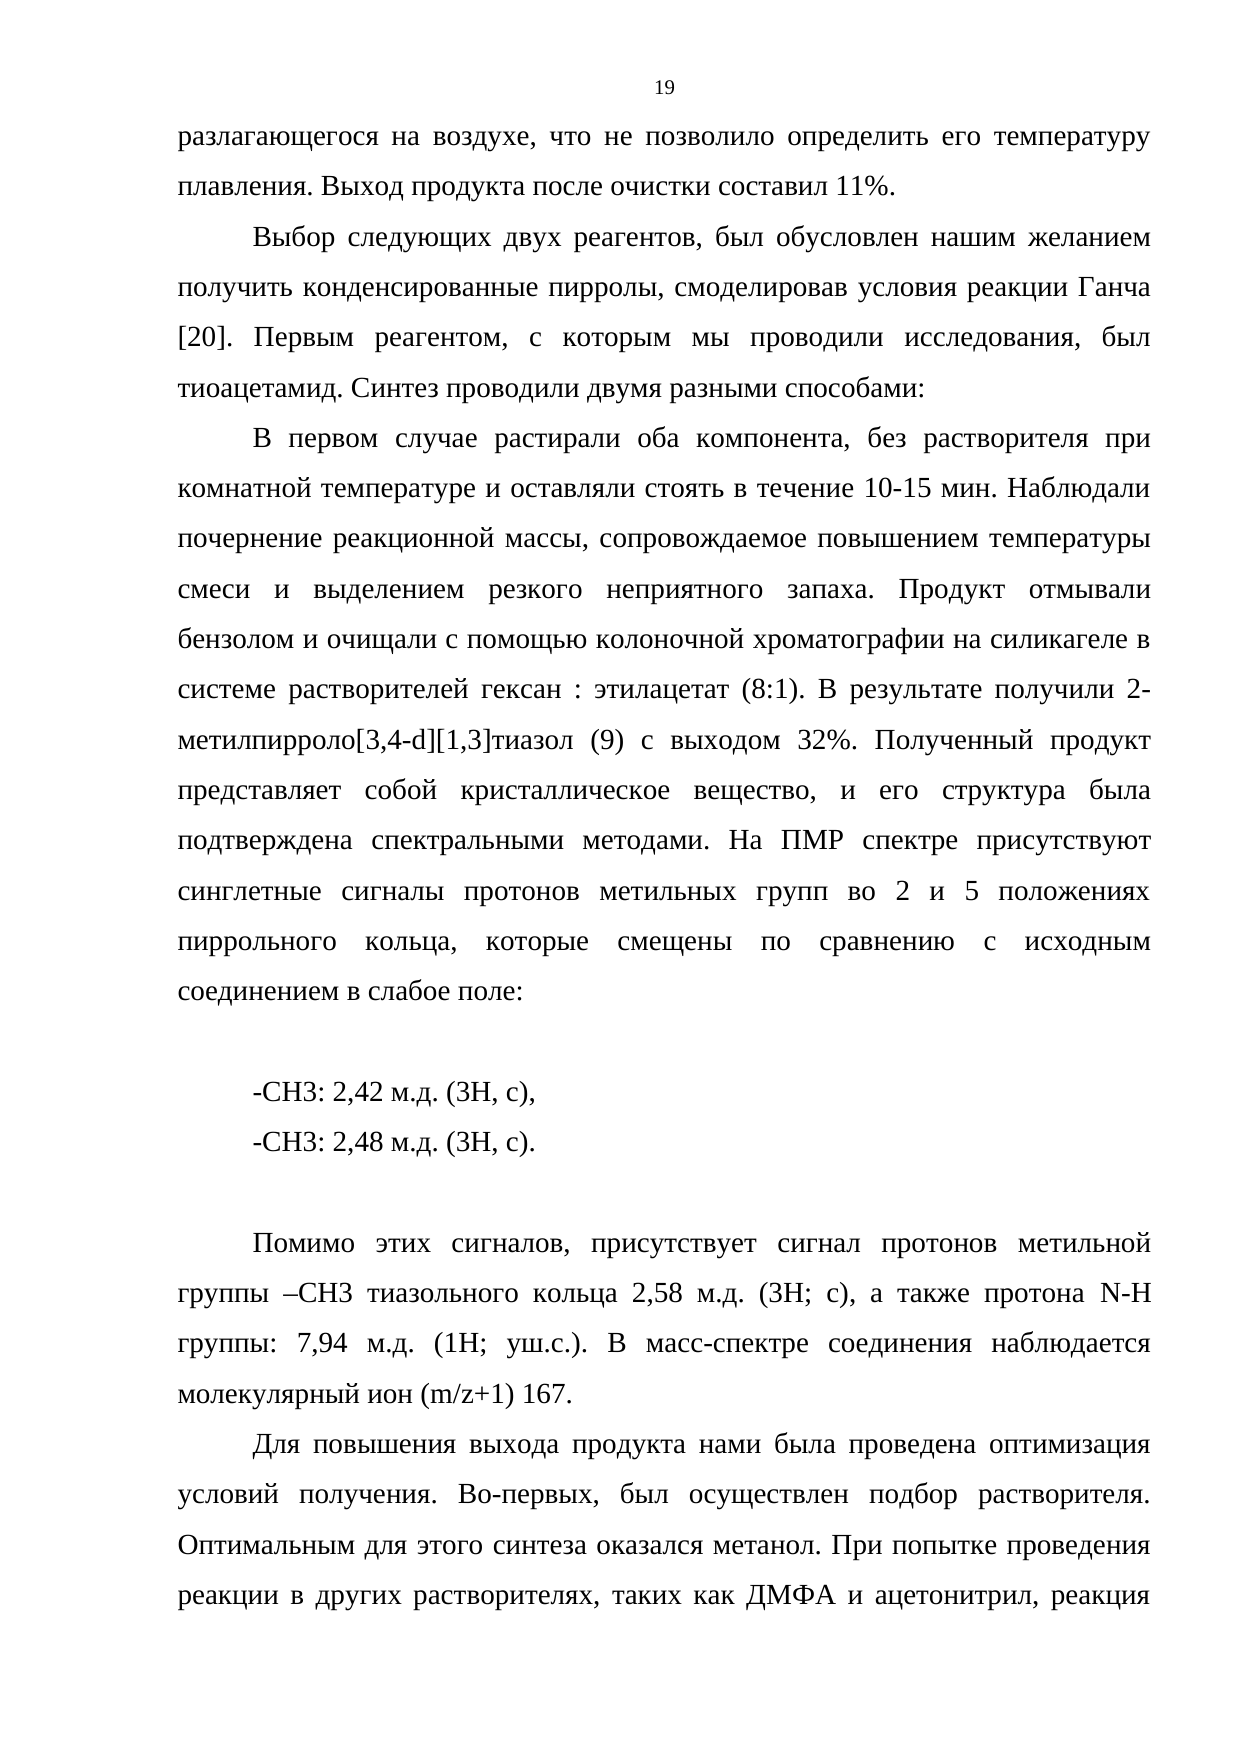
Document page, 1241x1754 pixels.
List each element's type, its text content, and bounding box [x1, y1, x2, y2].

text Помимо этих сигналов, присутствует сигнал протонов метильной группы –СН3 тиазольного кольца 2,58 м.д. (3Н; с), а также протона N-H группы: 7,94 м.д. (1Н; уш.с.). В масс-спектре соединения наблюдается молекулярный ион (m/z+1) 167. [177, 1225, 1152, 1409]
text Выбор следующих двух реагентов, был обусловлен нашим желанием получить конденсированные пирролы, смоделировав условия реакции Ганча [20]. Первым реагентом, с которым мы проводили исследования, был тиоацетамид. Синтез проводили двумя разными способами: [177, 219, 1152, 403]
text В первом случае растирали оба компонента, без растворителя при комнатной температуре и оставляли стоять в течение 10-15 мин. Наблюдали почернение реакционной массы, сопровождаемое повышением температуры смеси и выделением резкого неприятного запаха. Продукт отмывали бензолом и очищали с помощью колоночной хроматографии на силикагеле в системе растворителей гексан : этилацетат (8:1). В результате получили 2-метилпирроло[3,4-d][1,3]тиазол (9) с выходом 32%. Полученный продукт представляет собой кристаллическое вещество, и его структура была подтверждена спектральными методами. На ПМР спектре присутствуют синглетные сигналы протонов метильных групп во 2 и 5 положениях пиррольного кольца, которые смещены по сравнению с исходным соединением в слабое поле: [177, 420, 1152, 1007]
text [177, 1426, 1152, 1611]
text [177, 118, 1152, 202]
text -СН3: 2,42 м.д. (3Н, с), [177, 1074, 1152, 1108]
text -СН3: 2,48 м.д. (3Н, с). [177, 1124, 1152, 1158]
